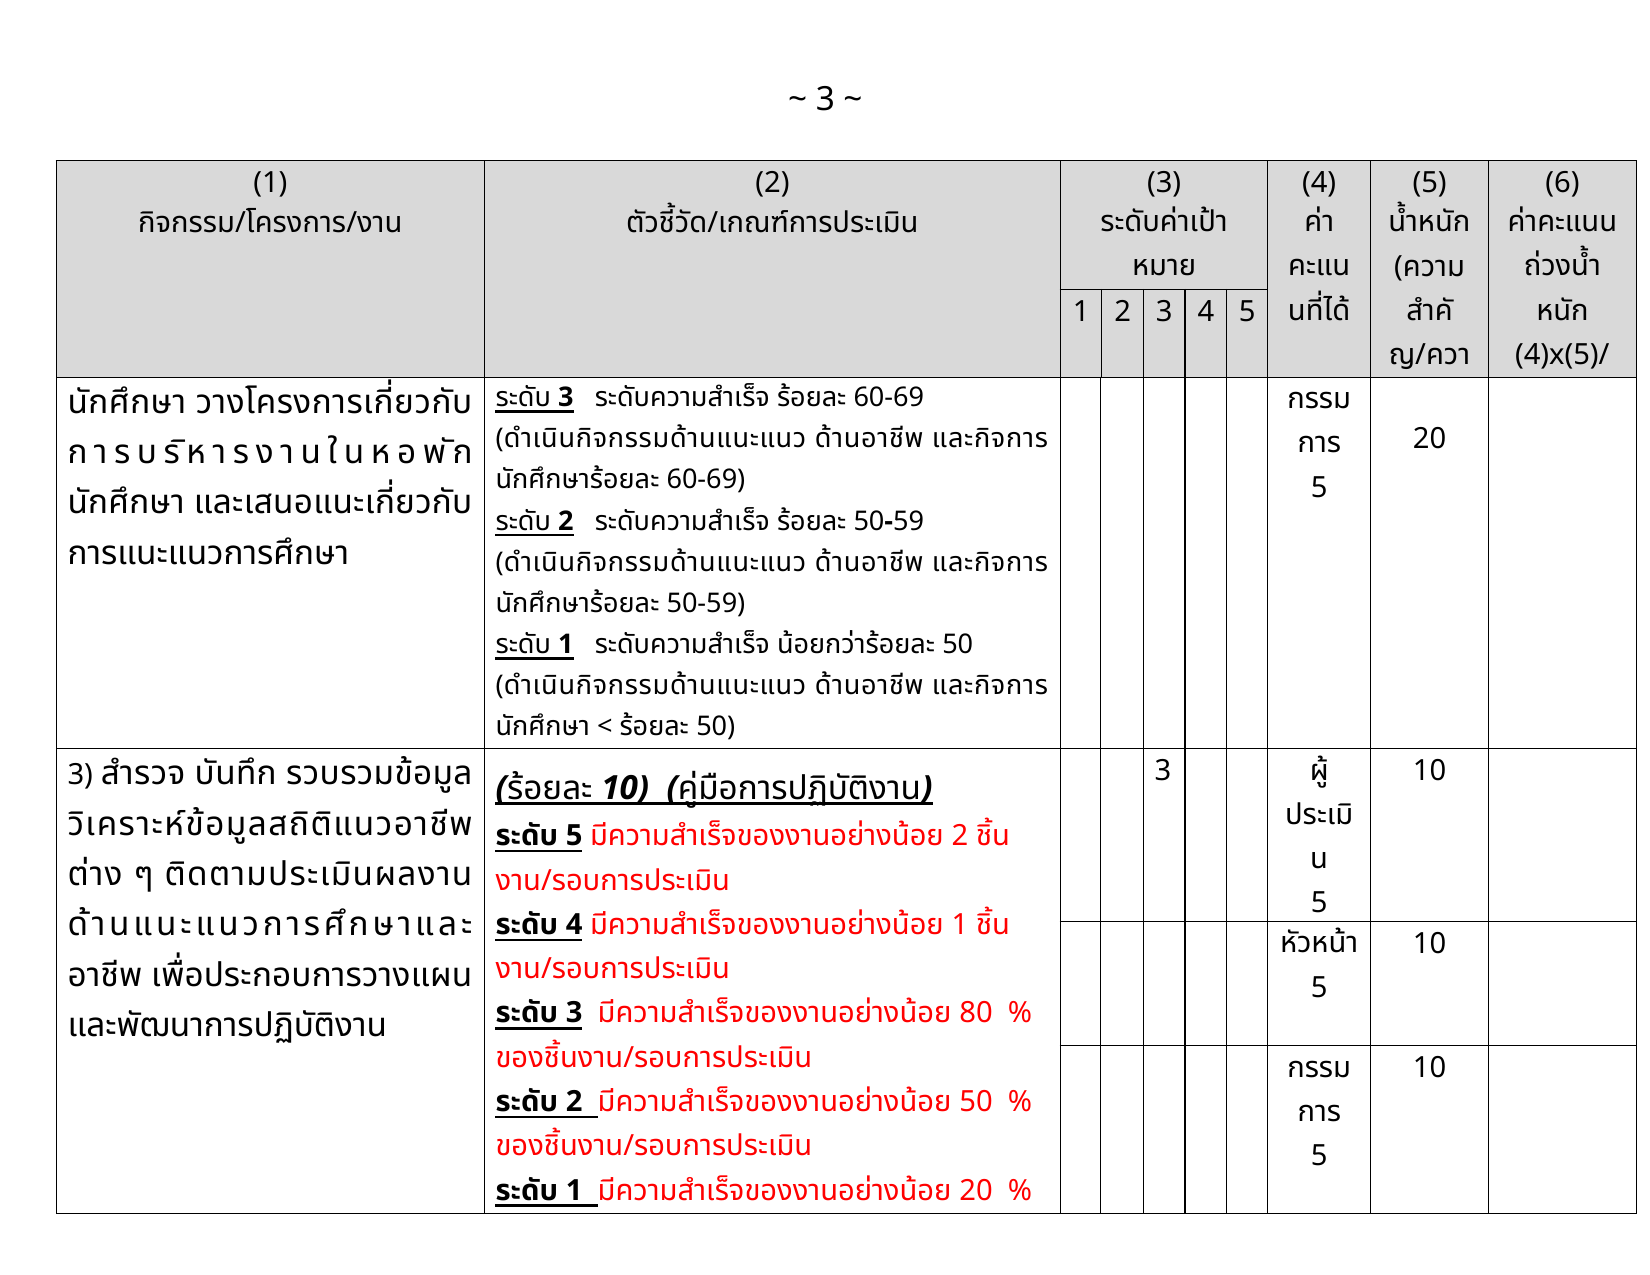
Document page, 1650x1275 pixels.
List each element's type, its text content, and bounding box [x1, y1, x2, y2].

table_cell 10 [1371, 749, 1488, 921]
table_cell 3 [1144, 749, 1184, 921]
table_cell 2 [1102, 290, 1143, 377]
table_header (6) ค่าคะแนนถ่วงน้ำหนัก (4)x(5)/100 [1489, 161, 1636, 377]
table_cell [1186, 1046, 1226, 1213]
table_cell 4 [1186, 290, 1226, 377]
table_header (3) ระดับค่าเป้าหมาย [1061, 161, 1267, 289]
table_cell [1061, 378, 1100, 748]
table_cell [1186, 378, 1226, 748]
table_cell [1144, 378, 1184, 748]
table_cell กรรมการ 5 [1268, 1046, 1370, 1213]
table_cell 3) สำรวจ บันทึก รวบรวมข้อมูล วิเคราะห์ข้อมูลสถิติแนวอาชีพต่าง ๆ ติดตามประเมินผลงานด้านแนะแนวการศึกษาและอาชีพ เพื่อประกอบการวางแผนและพัฒนาการปฏิบัติงาน [57, 749, 484, 1213]
table_cell [1061, 1046, 1100, 1213]
table_cell [1061, 922, 1100, 1045]
table_cell [1227, 1046, 1267, 1213]
table_cell [1227, 378, 1267, 748]
table_cell [1101, 922, 1143, 1045]
table_cell หัวหน้า 5 [1268, 922, 1370, 1045]
table_cell 20 [1371, 378, 1488, 748]
table_cell [1227, 749, 1267, 921]
table_cell 5 [1227, 290, 1267, 377]
table_cell (ร้อยละ 10) (คู่มือการปฏิบัติงาน) ระดับ 5 มีความสำเร็จของงานอย่างน้อย 2 ชิ้นงาน/รอบการประเมิน ระดับ 4 มีความสำเร็จของงานอย่างน้อย 1 ชิ้นงาน/รอบการประเมิน ระดับ 3 มีความสำเร็จของงานอย่างน้อย 80 % ของชิ้นงาน/รอบการประเมิน ระดับ 2 มีความสำเร็จของงานอย่างน้อย 50 % ของชิ้นงาน/รอบการประเมิน ระดับ 1 มีความสำเร็จของงานอย่างน้อย 20 % ของชิ้นงาน/รอบการประเมิน [485, 749, 1060, 1213]
table_cell [1061, 749, 1100, 921]
table_cell ผู้ประเมิน 5 [1268, 749, 1370, 921]
table_cell [1186, 749, 1226, 921]
table_cell [1489, 922, 1636, 1045]
table_cell [1101, 378, 1143, 748]
table_cell [1186, 922, 1226, 1045]
table_cell [1227, 922, 1267, 1045]
table_cell [1144, 1046, 1184, 1213]
table_cell 10 [1371, 1046, 1488, 1213]
table_cell [1489, 378, 1636, 748]
table_header (5) น้ำหนัก (ความสำคัญ/ความยากง่ายของงาน) [1371, 161, 1488, 377]
table_header (1) กิจกรรม/โครงการ/งาน [57, 161, 484, 377]
table_header (2) ตัวชี้วัด/เกณฑ์การประเมิน [485, 161, 1060, 377]
table_cell [1144, 922, 1184, 1045]
table_cell [1489, 749, 1636, 921]
table_cell [1101, 749, 1143, 921]
table_cell กรรมการ 5 [1268, 378, 1370, 748]
table_header (4) ค่าคะแนนที่ได้ [1268, 161, 1370, 377]
table_cell 3 [1144, 290, 1184, 377]
table_cell 10 [1371, 922, 1488, 1045]
table_cell [1489, 1046, 1636, 1213]
table_cell 1 [1061, 290, 1101, 377]
table_cell [1101, 1046, 1143, 1213]
